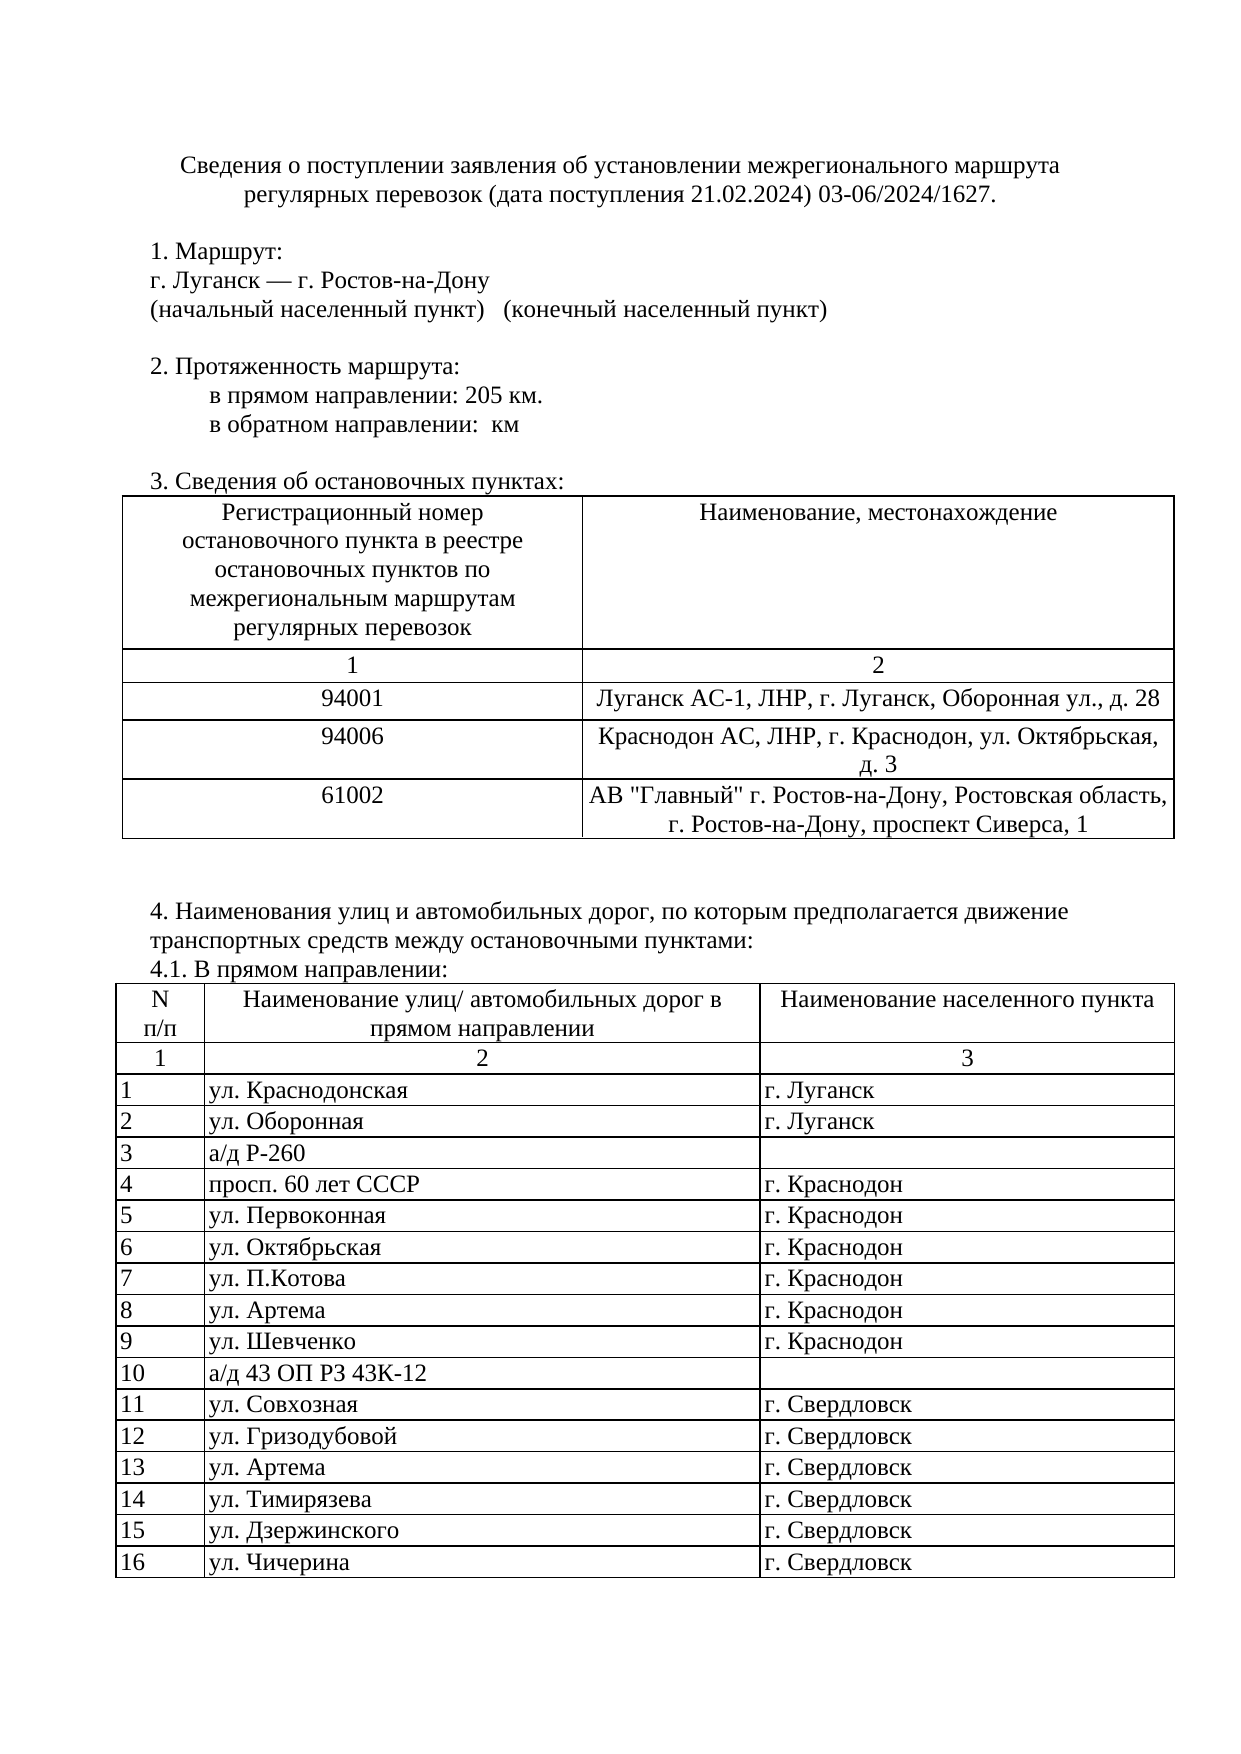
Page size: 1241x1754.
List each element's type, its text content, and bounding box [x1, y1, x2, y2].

table_cell г. Свердловск [761, 1390, 1174, 1419]
text 4. Наименования улиц и автомобильных дорог, по которым предполагается движение транспортных средств между остановочными пунктами: [150, 896, 1090, 954]
table_cell ул. Совхозная [205, 1390, 759, 1419]
table_cell 5 [117, 1201, 204, 1231]
table_cell 94001 [123, 683, 582, 719]
table_cell 16 [117, 1547, 204, 1577]
table_cell 10 [117, 1358, 204, 1388]
table_cell 3 [761, 1043, 1174, 1073]
table_cell 9 [117, 1327, 204, 1356]
table_cell ул. П.Котова [205, 1264, 759, 1293]
table_cell Краснодон АС, ЛНР, г. Краснодон, ул. Октябрьская, д. 3 [583, 721, 1173, 778]
table_cell г. Свердловск [761, 1421, 1174, 1451]
table_cell г. Краснодон [761, 1264, 1174, 1293]
table_cell г. Краснодон [761, 1232, 1174, 1262]
table_cell а/д 43 ОП РЗ 43К-12 [205, 1358, 759, 1388]
table_cell а/д Р-260 [205, 1138, 759, 1168]
text г. Луганск — г. Ростов-на-Дону [150, 265, 1090, 294]
text в обратном направлении: км [150, 409, 1090, 437]
table_header Наименование населенного пункта [761, 984, 1174, 1042]
table_cell г. Луганск [761, 1075, 1174, 1105]
table_cell 61002 [123, 780, 582, 837]
table_cell [761, 1358, 1174, 1388]
table_cell 94006 [123, 721, 582, 778]
table_cell 4 [117, 1169, 204, 1199]
table_cell г. Свердловск [761, 1452, 1174, 1482]
table_cell г. Свердловск [761, 1515, 1174, 1545]
text Сведения о поступлении заявления об установлении межрегионального маршрута регулярных перевозок (дата поступления 21.02.2024) 03-06/2024/1627. [150, 150, 1090, 207]
table_cell 12 [117, 1421, 204, 1451]
table_cell ул. Дзержинского [205, 1515, 759, 1545]
table_cell ул. Оборонная [205, 1106, 759, 1136]
table_cell ул. Октябрьская [205, 1232, 759, 1262]
table_cell 1 [117, 1043, 204, 1073]
table_cell 7 [117, 1264, 204, 1293]
table_cell 11 [117, 1390, 204, 1419]
table_header N п/п [117, 984, 204, 1042]
table_cell 1 [117, 1075, 204, 1105]
table_cell ул. Гризодубовой [205, 1421, 759, 1451]
text 1. Маршрут: [150, 236, 1090, 265]
table_cell г. Свердловск [761, 1547, 1174, 1577]
table_cell г. Луганск [761, 1106, 1174, 1136]
table_cell г. Краснодон [761, 1327, 1174, 1356]
table_header Регистрационный номер остановочного пункта в реестре остановочных пунктов по межрегиональным маршрутам регулярных перевозок [123, 497, 582, 648]
text 4.1. В прямом направлении: [150, 954, 1090, 983]
table_cell АВ "Главный" г. Ростов-на-Дону, Ростовская область, г. Ростов-на-Дону, проспект Сиверса, 1 [583, 780, 1173, 837]
table_cell 3 [117, 1138, 204, 1168]
table_header Наименование, местонахождение [583, 497, 1173, 648]
table_cell ул. Чичерина [205, 1547, 759, 1577]
table_cell 13 [117, 1452, 204, 1482]
table_cell г. Свердловск [761, 1484, 1174, 1514]
table_cell 2 [205, 1043, 759, 1073]
table_cell [761, 1138, 1174, 1168]
table_header Наименование улиц/ автомобильных дорог в прямом направлении [205, 984, 759, 1042]
table_cell 2 [117, 1106, 204, 1136]
table_cell ул. Артема [205, 1452, 759, 1482]
table_cell 2 [583, 650, 1173, 681]
table_cell 1 [123, 650, 582, 681]
text 3. Сведения об остановочных пунктах: [150, 466, 1090, 495]
table_cell 8 [117, 1295, 204, 1325]
table_cell просп. 60 лет СССР [205, 1169, 759, 1199]
text (начальный населенный пункт) (конечный населенный пункт) [150, 294, 1090, 322]
table_cell г. Краснодон [761, 1169, 1174, 1199]
table_cell ул. Первоконная [205, 1201, 759, 1231]
table_cell Луганск АС-1, ЛНР, г. Луганск, Оборонная ул., д. 28 [583, 683, 1173, 719]
table_cell г. Краснодон [761, 1295, 1174, 1325]
table_cell ул. Шевченко [205, 1327, 759, 1356]
text в прямом направлении: 205 км. [150, 380, 1090, 409]
table_cell ул. Краснодонская [205, 1075, 759, 1105]
table_cell ул. Тимирязева [205, 1484, 759, 1514]
table_cell г. Краснодон [761, 1201, 1174, 1231]
text 2. Протяженность маршрута: [150, 351, 1090, 380]
table_cell 14 [117, 1484, 204, 1514]
table_cell ул. Артема [205, 1295, 759, 1325]
table_cell 6 [117, 1232, 204, 1262]
table_cell 15 [117, 1515, 204, 1545]
